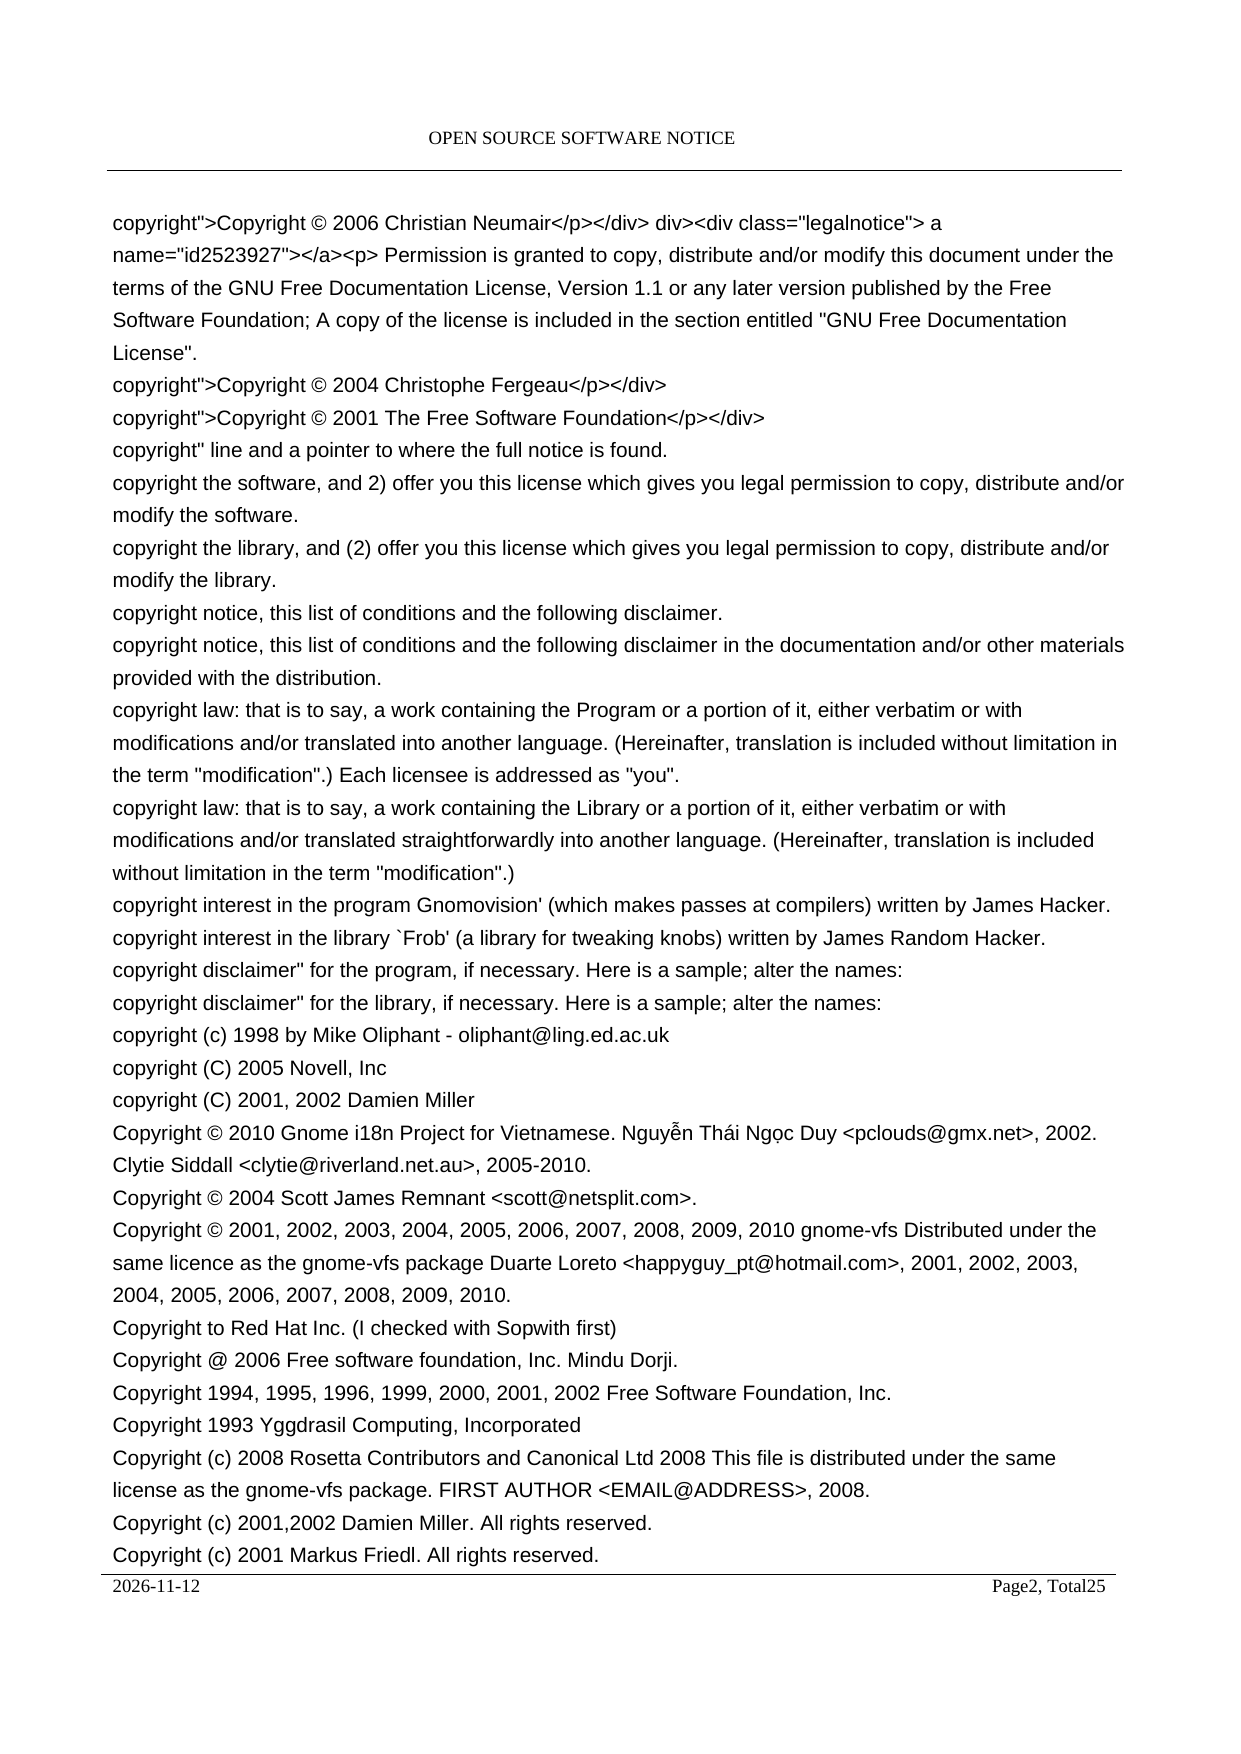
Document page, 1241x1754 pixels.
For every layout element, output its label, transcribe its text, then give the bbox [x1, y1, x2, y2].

text copyright disclaimer" for the program, if necessary. Here is a sample; alter the names: [112, 954, 1128, 986]
text copyright" line and a pointer to where the full notice is found. [112, 434, 1128, 466]
text copyright notice, this list of conditions and the following disclaimer. [112, 596, 1128, 629]
text copyright">Copyright © 2001 The Free Software Foundation</p></div> [112, 401, 1128, 434]
text Copyright (c) 2001 Markus Friedl. All rights reserved. [112, 1539, 1128, 1571]
text copyright law: that is to say, a work containing the Library or a portion of it, either verbatim or with modifications and/or translated straightforwardly into another language. (Hereinafter, translation is included without limitation in the term "modification".) [112, 791, 1128, 889]
text copyright (C) 2001, 2002 Damien Miller [112, 1084, 1128, 1116]
text copyright the library, and (2) offer you this license which gives you legal permission to copy, distribute and/or modify the library. [112, 531, 1128, 596]
text Copyright © 2004 Scott James Remnant <scott@netsplit.com>. [112, 1181, 1128, 1214]
text Copyright 1993 Yggdrasil Computing, Incorporated [112, 1409, 1128, 1441]
text Copyright (c) 2001,2002 Damien Miller. All rights reserved. [112, 1506, 1128, 1539]
text Copyright @ 2006 Free software foundation, Inc. Mindu Dorji. [112, 1344, 1128, 1376]
text copyright the software, and 2) offer you this license which gives you legal permission to copy, distribute and/or modify the software. [112, 466, 1128, 531]
text Copyright to Red Hat Inc. (I checked with Sopwith first) [112, 1311, 1128, 1344]
text copyright interest in the program Gnomovision' (which makes passes at compilers) written by James Hacker. [112, 889, 1128, 921]
text Copyright © 2001, 2002, 2003, 2004, 2005, 2006, 2007, 2008, 2009, 2010 gnome-vfs Distributed under the same licence as the gnome-vfs package Duarte Loreto <happyguy_pt@hotmail.com>, 2001, 2002, 2003, 2004, 2005, 2006, 2007, 2008, 2009, 2010. [112, 1214, 1128, 1311]
text Copyright © 2010 Gnome i18n Project for Vietnamese. Nguyễn Thái Ngọc Duy <pclouds@gmx.net>, 2002. Clytie Siddall <clytie@riverland.net.au>, 2005-2010. [112, 1116, 1128, 1181]
text copyright (C) 2005 Novell, Inc [112, 1051, 1128, 1084]
text Copyright 1994, 1995, 1996, 1999, 2000, 2001, 2002 Free Software Foundation, Inc. [112, 1376, 1128, 1409]
text copyright interest in the library `Frob' (a library for tweaking knobs) written by James Random Hacker. [112, 921, 1128, 954]
text copyright">Copyright © 2004 Christophe Fergeau</p></div> [112, 369, 1128, 401]
text copyright (c) 1998 by Mike Oliphant - oliphant@ling.ed.ac.uk [112, 1019, 1128, 1051]
text copyright law: that is to say, a work containing the Program or a portion of it, either verbatim or with modifications and/or translated into another language. (Hereinafter, translation is included without limitation in the term "modification".) Each licensee is addressed as "you". [112, 694, 1128, 791]
text copyright disclaimer" for the library, if necessary. Here is a sample; alter the names: [112, 986, 1128, 1019]
text copyright">Copyright © 2006 Christian Neumair</p></div> div><div class="legalnotice"> a name="id2523927"></a><p> Permission is granted to copy, distribute and/or modify this document under the terms of the GNU Free Documentation License, Version 1.1 or any later version published by the Free Software Foundation; A copy of the license is included in the section entitled "GNU Free Documentation License". [112, 206, 1128, 369]
text Copyright (c) 2008 Rosetta Contributors and Canonical Ltd 2008 This file is distributed under the same license as the gnome-vfs package. FIRST AUTHOR <EMAIL@ADDRESS>, 2008. [112, 1441, 1128, 1506]
text copyright notice, this list of conditions and the following disclaimer in the documentation and/or other materials provided with the distribution. [112, 629, 1128, 694]
